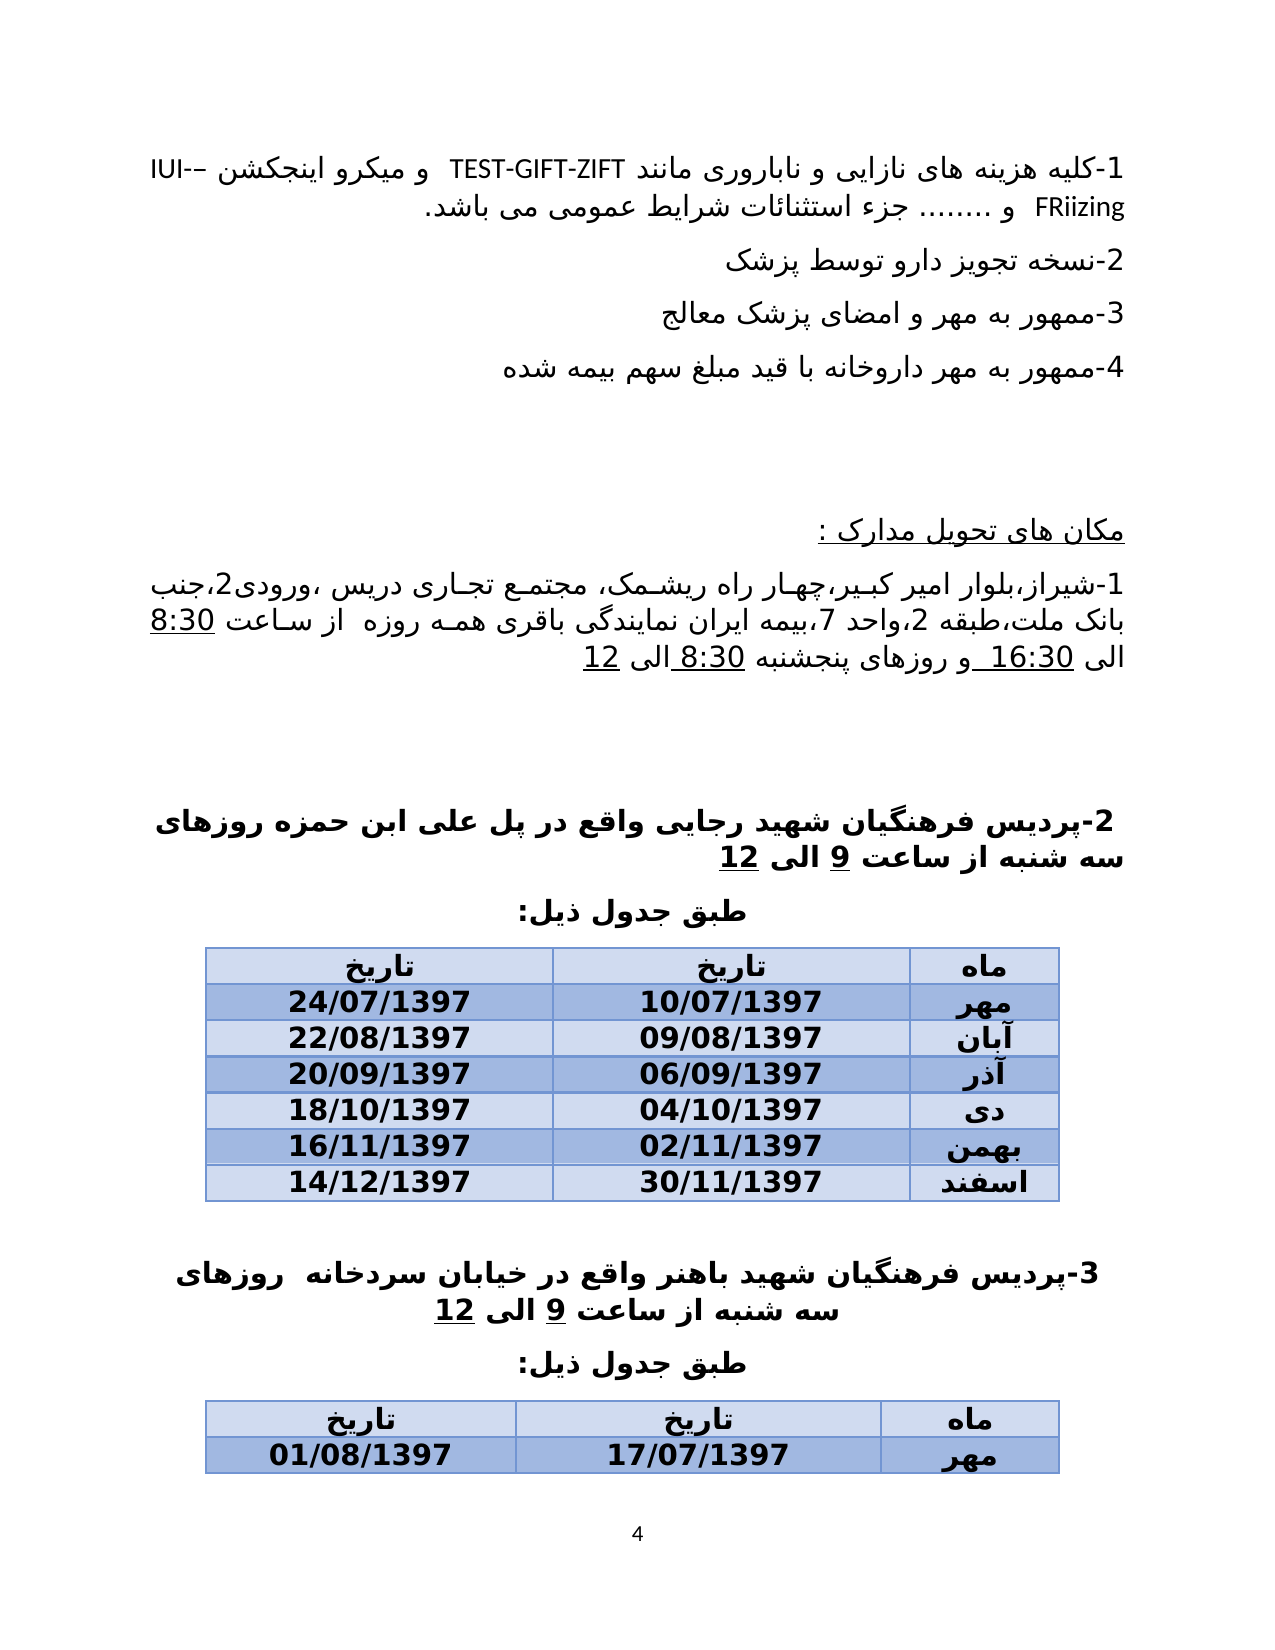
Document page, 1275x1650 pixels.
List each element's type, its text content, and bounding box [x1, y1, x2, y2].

text 2-پردیس فرهنگیان شهید رجایی واقع در پل علی ابن حمزه روزهای سه شنبه از ساعت 9 الی 12 [150, 804, 1125, 874]
table_cell 24/07/1397 [207, 985, 552, 1019]
table_cell 30/11/1397 [554, 1166, 909, 1199]
table_cell 02/11/1397 [554, 1130, 909, 1163]
table_header تاریخ [207, 1402, 515, 1436]
table_header تاریخ [517, 1402, 880, 1436]
table_cell 16/11/1397 [207, 1130, 552, 1163]
table_header ماه [911, 949, 1058, 983]
text طبق جدول ذیل: [150, 1347, 1125, 1381]
table_cell آذر [911, 1058, 1058, 1091]
text 1-کلیه هزینه های نازایی و ناباروری مانند TEST-GIFT-ZIFT و میکرو اینجکشن –IUI-FRiizing و ........ جزء استثنائات شرایط عمومی می باشد. [150, 150, 1125, 224]
table_cell 10/07/1397 [554, 985, 909, 1019]
text طبق جدول ذیل: [150, 894, 1125, 928]
table_cell مهر [911, 985, 1058, 1019]
table_cell 22/08/1397 [207, 1021, 552, 1055]
table_cell 09/08/1397 [554, 1021, 909, 1055]
table_cell اسفند [911, 1166, 1058, 1199]
text 3-ممهور به مهر و امضای پزشک معالج [150, 297, 1125, 331]
table_cell 20/09/1397 [207, 1058, 552, 1091]
table_cell 14/12/1397 [207, 1166, 552, 1199]
text 4-ممهور به مهر داروخانه با قید مبلغ سهم بیمه شده [150, 350, 1125, 384]
table_cell 01/08/1397 [207, 1438, 515, 1472]
table_cell دی [911, 1094, 1058, 1127]
text 1-شیراز،بلوار امیر کبیر،چهار راه ریشمک، مجتمع تجاری دریس ،ورودی2،جنب بانک ملت،طبقه 2،واحد 7،بیمه ایران نمایندگی باقری همه روزه از ساعت 8:30 الی 16:30 و روزهای پنجشنبه 8:30 الی 12 [150, 567, 1125, 674]
table_cell بهمن [911, 1130, 1058, 1163]
text مکان های تحویل مدارک : [150, 514, 1125, 548]
text 3-پردیس فرهنگیان شهید باهنر واقع در خیابان سردخانه روزهای سه شنبه از ساعت 9 الی 12 [150, 1257, 1125, 1327]
table_cell 06/09/1397 [554, 1058, 909, 1091]
table_header تاریخ [554, 949, 909, 983]
table_cell 18/10/1397 [207, 1094, 552, 1127]
table_cell 04/10/1397 [554, 1094, 909, 1127]
table_header ماه [882, 1402, 1058, 1436]
text 2-نسخه تجویز دارو توسط پزشک [150, 243, 1125, 277]
table_cell 17/07/1397 [517, 1438, 880, 1472]
table_cell مهر [882, 1438, 1058, 1472]
table_cell آبان [911, 1021, 1058, 1055]
table_header تاریخ [207, 949, 552, 983]
